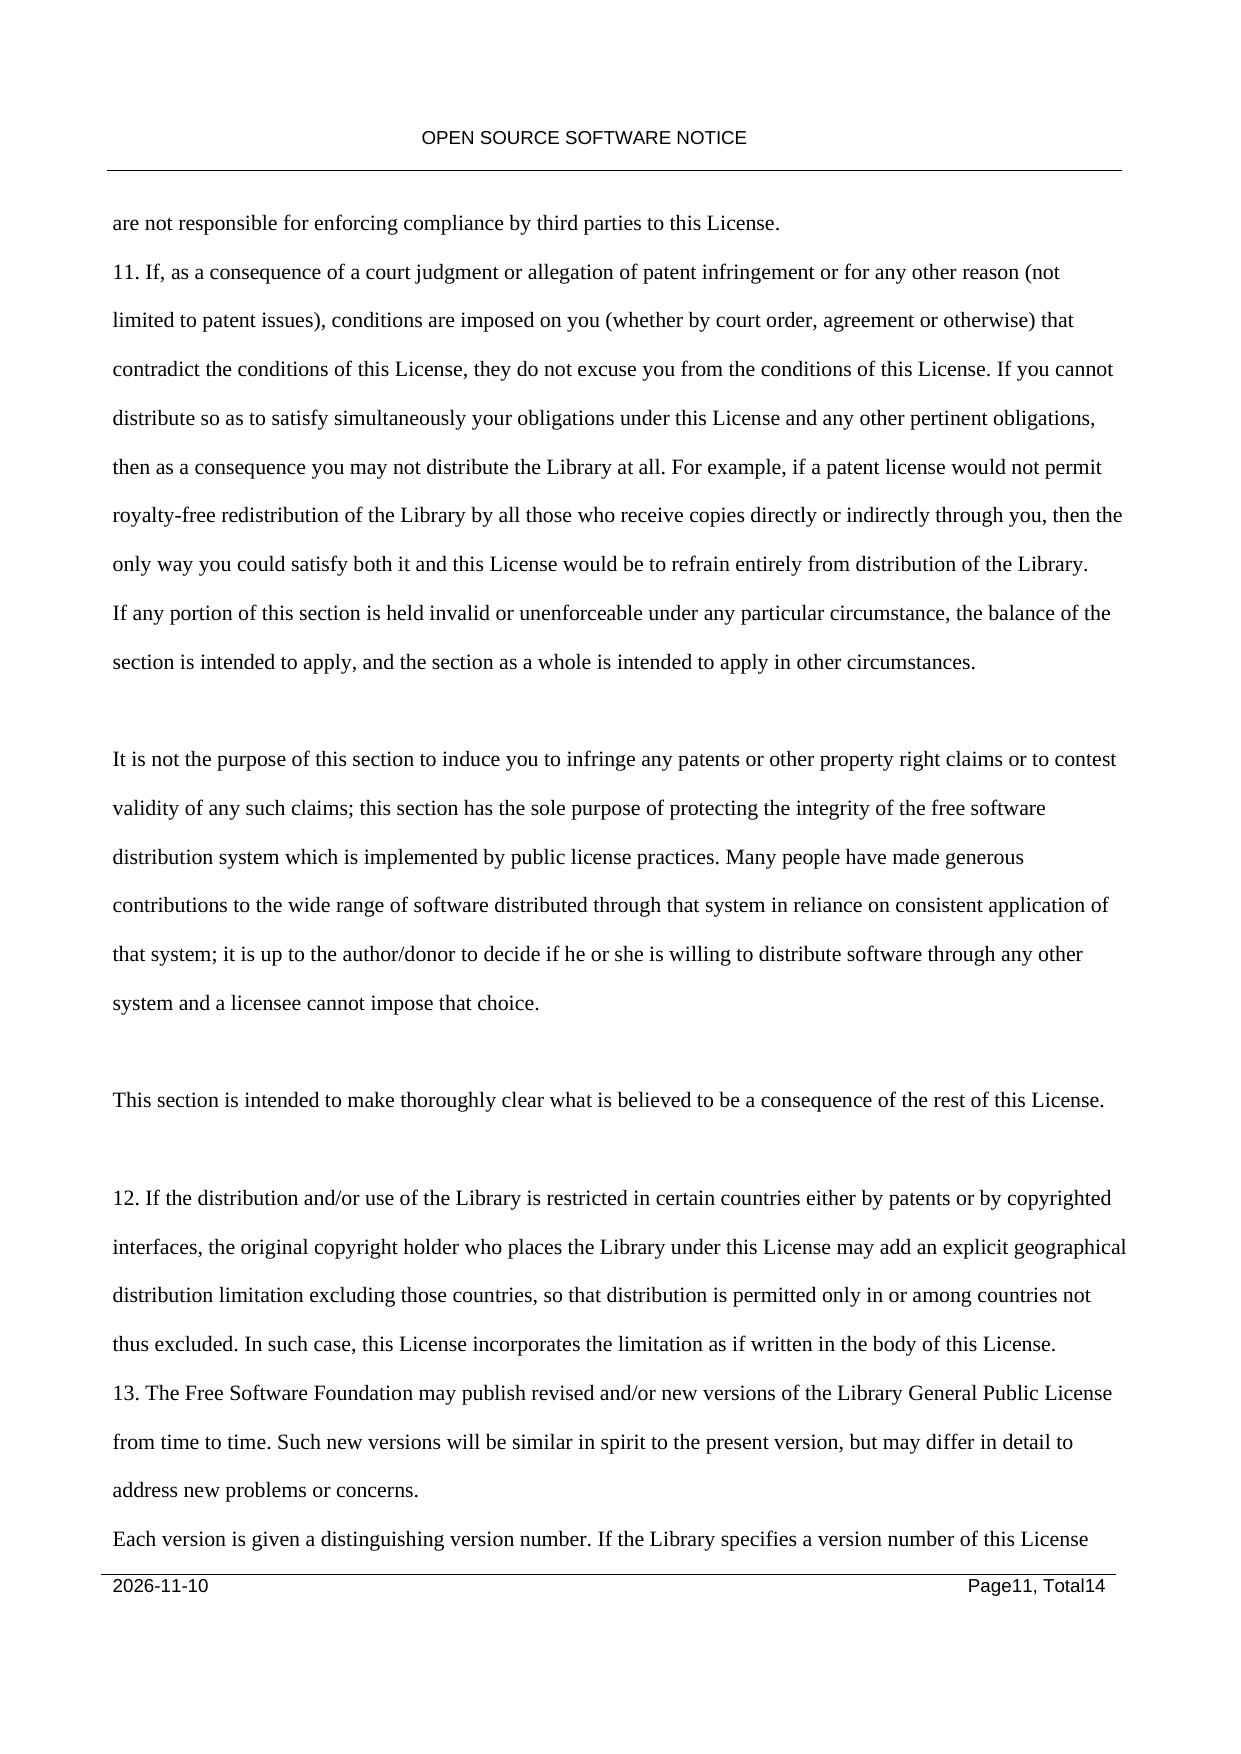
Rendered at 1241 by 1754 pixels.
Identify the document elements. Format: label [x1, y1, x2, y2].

text [112, 206, 1128, 1555]
